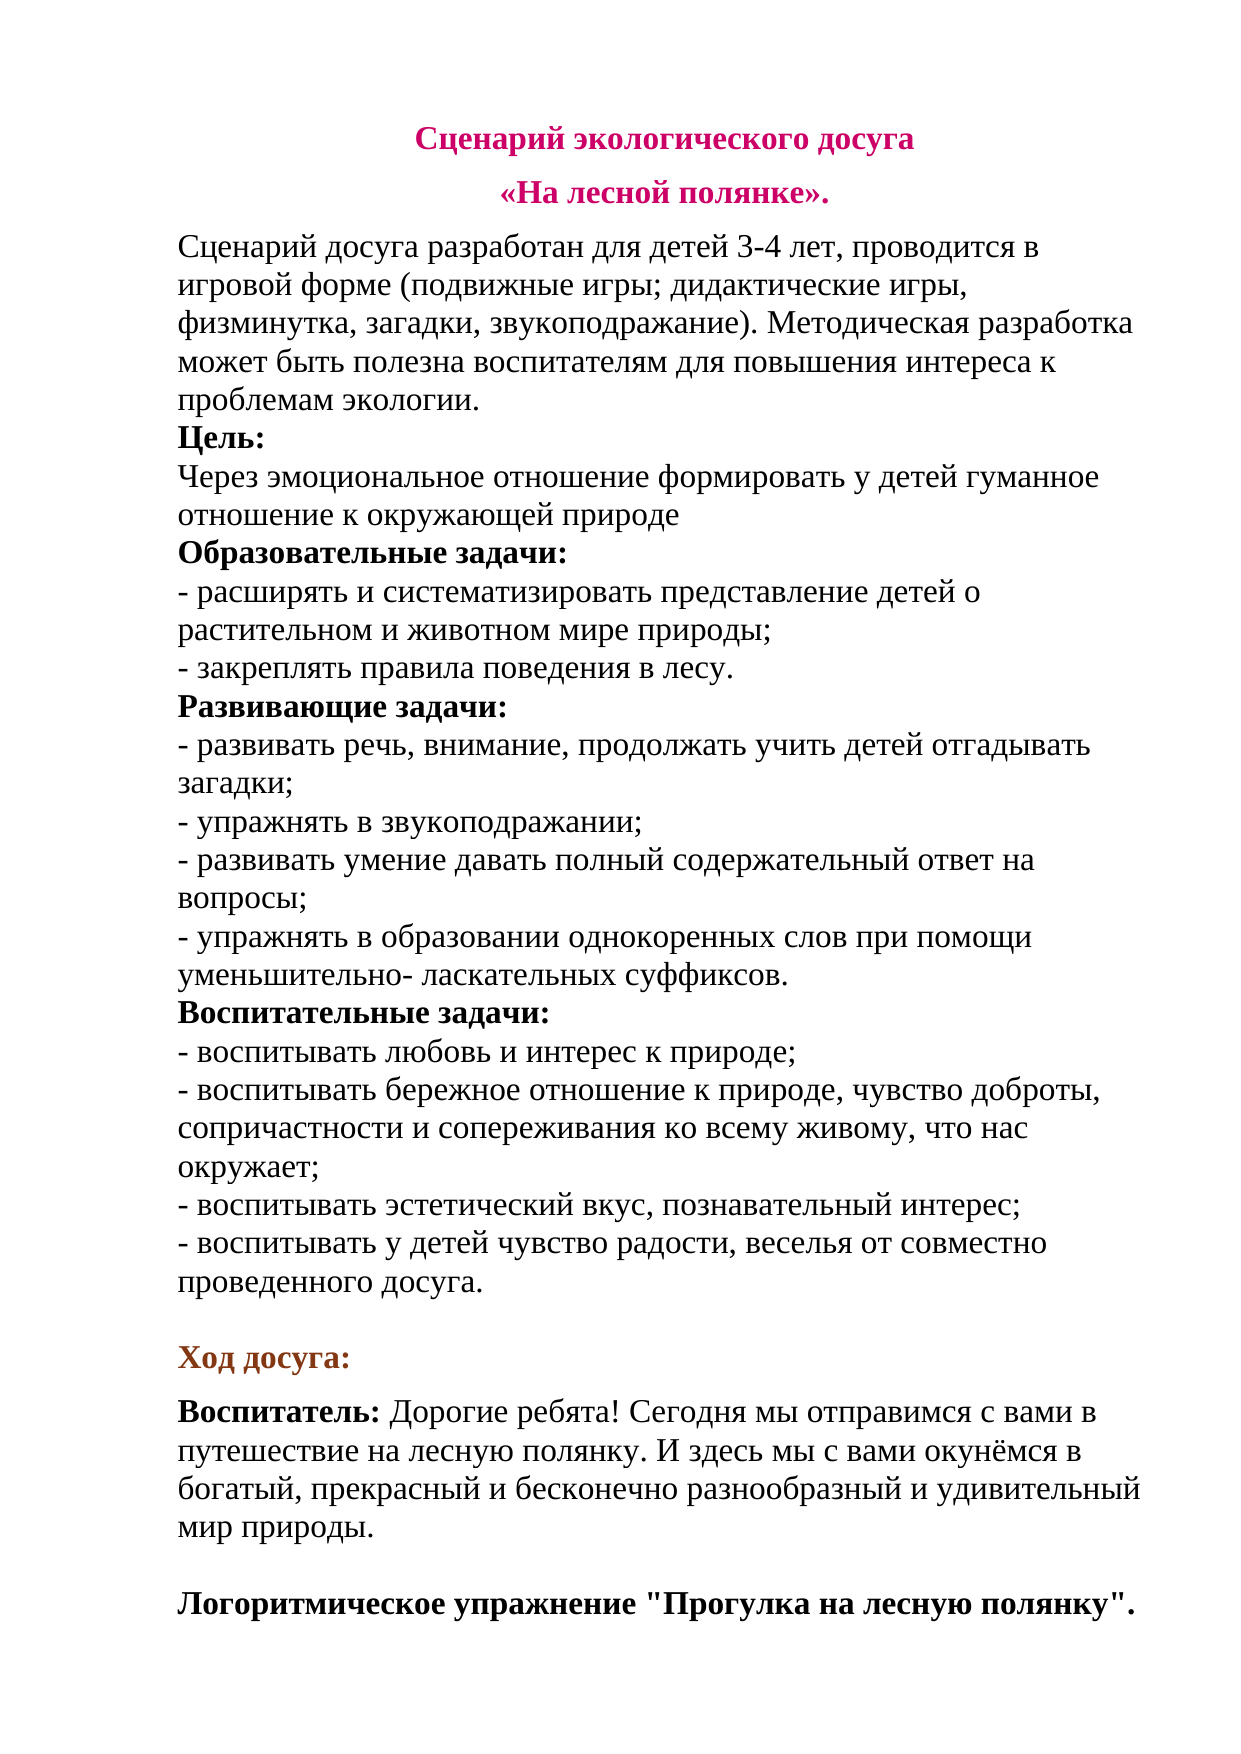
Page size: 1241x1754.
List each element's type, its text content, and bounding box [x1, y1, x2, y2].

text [177, 1392, 1152, 1622]
text Сценарий экологического досуга [177, 118, 1152, 156]
text «На лесной полянке». [177, 172, 1152, 210]
text Сценарий досуга разработан для детей 3-4 лет, проводится в игровой форме (подвижные игры; дидактические игры, физминутка, загадки, звукоподражание). Методическая разработка может быть полезна воспитателям для повышения интереса к проблемам экологии. Цель: Через эмоциональное отношение формировать у детей гуманное отношение к окружающей природе Образовательные задачи: - расширять и систематизировать представление детей о растительном и животном мире природы; - закреплять правила поведения в лесу. Развивающие задачи: - развивать речь, внимание, продолжать учить детей отгадывать загадки; - упражнять в звукоподражании; - развивать умение давать полный содержательный ответ на вопросы; - упражнять в образовании однокоренных слов при помощи уменьшительно- ласкательных суффиксов. Воспитательные задачи: - воспитывать любовь и интерес к природе; - воспитывать бережное отношение к природе, чувство доброты, сопричастности и сопереживания ко всему живому, что нас окружает; - воспитывать эстетический вкус, познавательный интерес; - воспитывать у детей чувство радости, веселья от совместно проведенного досуга. [177, 226, 1152, 1299]
text Ход досуга: [177, 1338, 1152, 1376]
